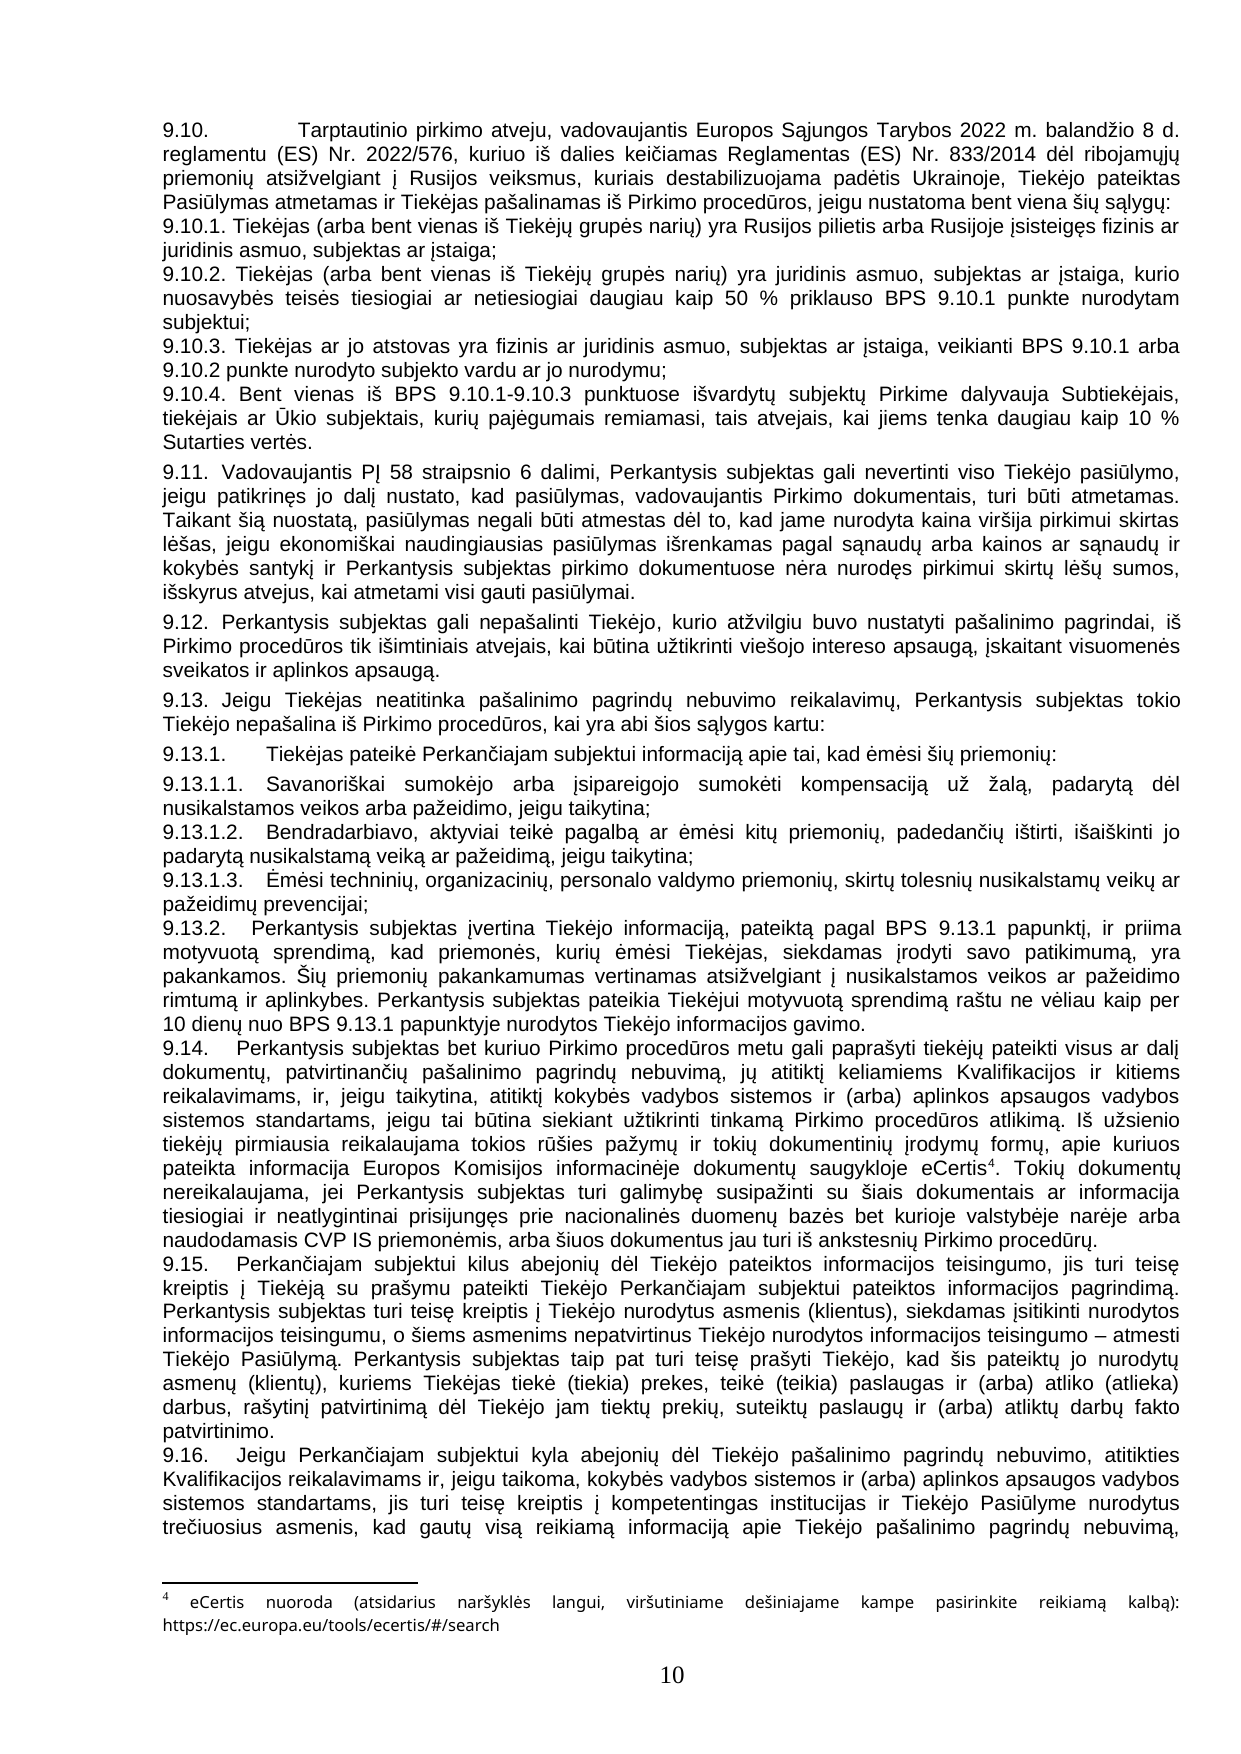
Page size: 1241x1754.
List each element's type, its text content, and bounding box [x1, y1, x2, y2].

list Bendradarbiavo, aktyviai teikė pagalbą ar ėmėsi kitų priemonių, padedančių ištirti, išaiškinti jo padarytą nusikalstamą veiką ar pažeidimą, jeigu taikytina; [162, 820, 1181, 868]
list Tarptautinio pirkimo atveju, vadovaujantis Europos Sąjungos Tarybos 2022 m. balandžio 8 d. reglamentu (ES) Nr. 2022/576, kuriuo iš dalies keičiamas Reglamentas (ES) Nr. 833/2014 dėl ribojamųjų priemonių atsižvelgiant į Rusijos veiksmus, kuriais destabilizuojama padėtis Ukrainoje, Tiekėjo pateiktas Pasiūlymas atmetamas ir Tiekėjas pašalinamas iš Pirkimo procedūros, jeigu nustatoma bent viena šių sąlygų: [162, 118, 1181, 214]
list 9.10.2. Tiekėjas (arba bent vienas iš Tiekėjų grupės narių) yra juridinis asmuo, subjektas ar įstaiga, kurio nuosavybės teisės tiesiogiai ar netiesiogiai daugiau kaip 50 % priklauso BPS 9.10.1 punkte nurodytam subjektui; [162, 262, 1181, 334]
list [162, 1443, 1181, 1539]
list Perkančiajam subjektui kilus abejonių dėl Tiekėjo pateiktos informacijos teisingumo, jis turi teisę kreiptis į Tiekėją su prašymu pateikti Tiekėjo Perkančiajam subjektui pateiktos informacijos pagrindimą. Perkantysis subjektas turi teisę kreiptis į Tiekėjo nurodytus asmenis (klientus), siekdamas įsitikinti nurodytos informacijos teisingumu, o šiems asmenims nepatvirtinus Tiekėjo nurodytos informacijos teisingumo – atmesti Tiekėjo Pasiūlymą. Perkantysis subjektas taip pat turi teisę prašyti Tiekėjo, kad šis pateiktų jo nurodytų asmenų (klientų), kuriems Tiekėjas tiekė (tiekia) prekes, teikė (teikia) paslaugas ir (arba) atliko (atlieka) darbus, rašytinį patvirtinimą dėl Tiekėjo jam tiektų prekių, suteiktų paslaugų ir (arba) atliktų darbų fakto patvirtinimo. [162, 1251, 1181, 1443]
list Ėmėsi techninių, organizacinių, personalo valdymo priemonių, skirtų tolesnių nusikalstamų veikų ar pažeidimų prevencijai; [162, 868, 1181, 916]
list 9.10.4. Bent vienas iš BPS 9.10.1-9.10.3 punktuose išvardytų subjektų Pirkime dalyvauja Subtiekėjais, tiekėjais ar Ūkio subjektais, kurių pajėgumais remiamasi, tais atvejais, kai jiems tenka daugiau kaip 10 % Sutarties vertės. [162, 382, 1181, 453]
list 9.10.3. Tiekėjas ar jo atstovas yra fizinis ar juridinis asmuo, subjektas ar įstaiga, veikianti BPS 9.10.1 arba 9.10.2 punkte nurodyto subjekto vardu ar jo nurodymu; [162, 334, 1181, 382]
list Savanoriškai sumokėjo arba įsipareigojo sumokėti kompensaciją už žalą, padarytą dėl nusikalstamos veikos arba pažeidimo, jeigu taikytina; [162, 772, 1181, 820]
list Tiekėjas pateikė Perkančiajam subjektui informaciją apie tai, kad ėmėsi šių priemonių: [162, 742, 1181, 766]
list Perkantysis subjektas bet kuriuo Pirkimo procedūros metu gali paprašyti tiekėjų pateikti visus ar dalį dokumentų, patvirtinančių pašalinimo pagrindų nebuvimą, jų atitiktį keliamiems Kvalifikacijos ir kitiems reikalavimams, ir, jeigu taikytina, atitiktį kokybės vadybos sistemos ir (arba) aplinkos apsaugos vadybos sistemos standartams, jeigu tai būtina siekiant užtikrinti tinkamą Pirkimo procedūros atlikimą. Iš užsienio tiekėjų pirmiausia reikalaujama tokios rūšies pažymų ir tokių dokumentinių įrodymų formų, apie kuriuos pateikta informacija Europos Komisijos informacinėje dokumentų saugykloje eCertis. Tokių dokumentų nereikalaujama, jei Perkantysis subjektas turi galimybę susipažinti su šiais dokumentais ar informacija tiesiogiai ir neatlygintinai prisijungęs prie nacionalinės duomenų bazės bet kurioje valstybėje narėje arba naudodamasis CVP IS priemonėmis, arba šiuos dokumentus jau turi iš ankstesnių Pirkimo procedūrų. [162, 1036, 1181, 1251]
list Perkantysis subjektas gali nepašalinti Tiekėjo, kurio atžvilgiu buvo nustatyti pašalinimo pagrindai, iš Pirkimo procedūros tik išimtiniais atvejais, kai būtina užtikrinti viešojo intereso apsaugą, įskaitant visuomenės sveikatos ir aplinkos apsaugą. [162, 610, 1181, 682]
list 9.10.1. Tiekėjas (arba bent vienas iš Tiekėjų grupės narių) yra Rusijos pilietis arba Rusijoje įsisteigęs fizinis ar juridinis asmuo, subjektas ar įstaiga; [162, 214, 1181, 262]
list Jeigu Tiekėjas neatitinka pašalinimo pagrindų nebuvimo reikalavimų, Perkantysis subjektas tokio Tiekėjo nepašalina iš Pirkimo procedūros, kai yra abi šios sąlygos kartu: [162, 688, 1181, 736]
list Perkantysis subjektas įvertina Tiekėjo informaciją, pateiktą pagal BPS 9.13.1 papunktį, ir priima motyvuotą sprendimą, kad priemonės, kurių ėmėsi Tiekėjas, siekdamas įrodyti savo patikimumą, yra pakankamos. Šių priemonių pakankamumas vertinamas atsižvelgiant į nusikalstamos veikos ar pažeidimo rimtumą ir aplinkybes. Perkantysis subjektas pateikia Tiekėjui motyvuotą sprendimą raštu ne vėliau kaip per 10 dienų nuo BPS 9.13.1 papunktyje nurodytos Tiekėjo informacijos gavimo. [162, 916, 1181, 1036]
list Vadovaujantis PĮ 58 straipsnio 6 dalimi, Perkantysis subjektas gali nevertinti viso Tiekėjo pasiūlymo, jeigu patikrinęs jo dalį nustato, kad pasiūlymas, vadovaujantis Pirkimo dokumentais, turi būti atmetamas. Taikant šią nuostatą, pasiūlymas negali būti atmestas dėl to, kad jame nurodyta kaina viršija pirkimui skirtas lėšas, jeigu ekonomiškai naudingiausias pasiūlymas išrenkamas pagal sąnaudų arba kainos ar sąnaudų ir kokybės santykį ir Perkantysis subjektas pirkimo dokumentuose nėra nurodęs pirkimui skirtų lėšų sumos, išskyrus atvejus, kai atmetami visi gauti pasiūlymai. [162, 460, 1181, 603]
